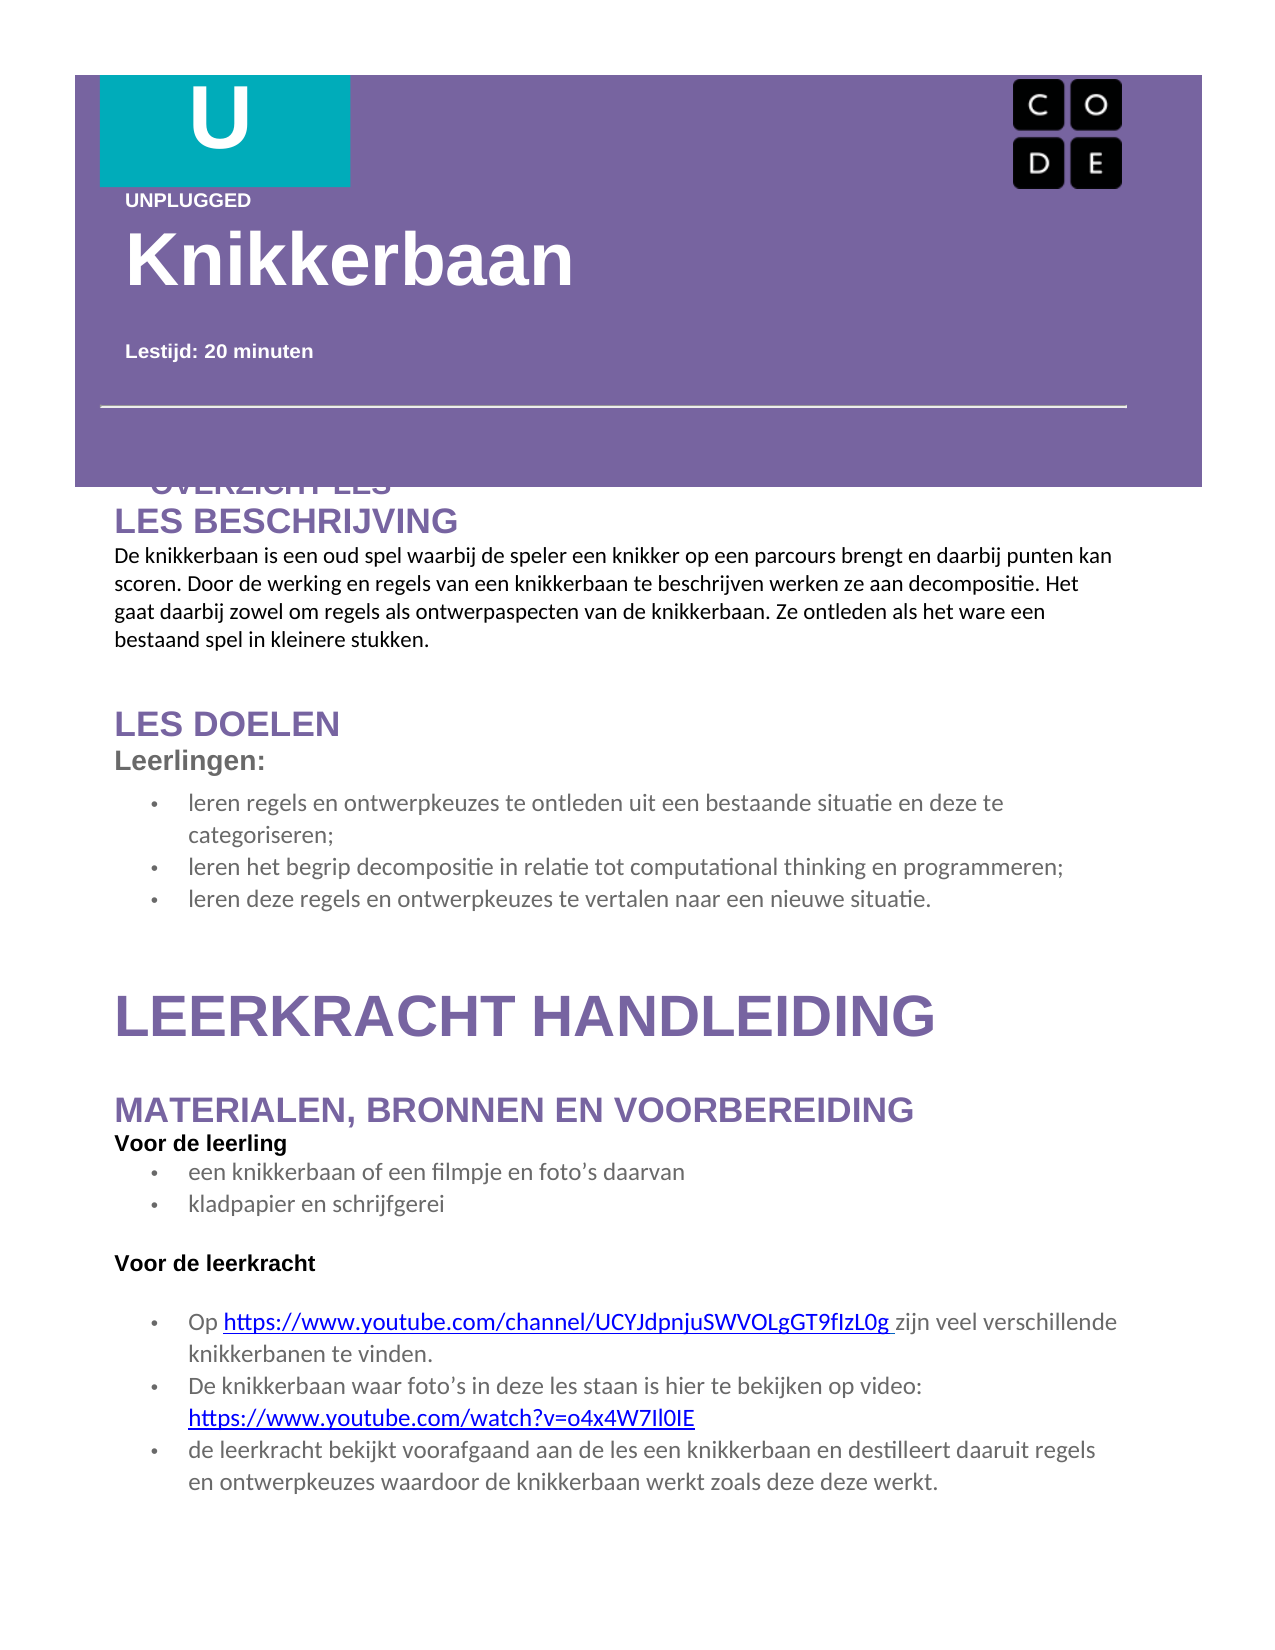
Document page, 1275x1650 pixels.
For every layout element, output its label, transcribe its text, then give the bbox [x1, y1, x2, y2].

list leren het begrip decompositie in relatie tot computational thinking en programmeren; [151, 851, 1125, 882]
list De knikkerbaan waar foto’s in deze les staan is hier te bekijken op video: https://www.youtube.com/watch?v=o4x4W7Il0IE [151, 1370, 1125, 1432]
subtitle MATERIALEN, BRONNEN EN VOORBEREIDING [114, 1048, 1125, 1130]
picture [1013, 79, 1122, 189]
text U [188, 71, 1063, 168]
text UNPLUGGED [125, 189, 1063, 212]
subtitle OVERZICHT LES [150, 466, 1063, 501]
subtitle LES BESCHRIJVING [114, 501, 1125, 541]
list leren deze regels en ontwerpkeuzes te vertalen naar een nieuwe situatie. [151, 883, 1125, 914]
text Leerlingen: [114, 744, 1125, 776]
list een knikkerbaan of een filmpje en foto’s daarvan [151, 1156, 1125, 1187]
list leren regels en ontwerpkeuzes te ontleden uit een bestaande situatie en deze te categoriseren; [151, 787, 1125, 850]
list de leerkracht bekijkt voorafgaand aan de les een knikkerbaan en destilleert daaruit regels en ontwerpkeuzes waardoor de knikkerbaan werkt zoals deze deze werkt. [151, 1434, 1125, 1496]
subtitle LES DOELEN [114, 703, 1125, 744]
list Op https://www.youtube.com/channel/UCYJdpnjuSWVOLgGT9fIzL0g zijn veel verschillende knikkerbanen te vinden. [151, 1307, 1125, 1369]
subtitle Voor de leerling [114, 1130, 1125, 1156]
text De knikkerbaan is een oud spel waarbij de speler een knikker op een parcours brengt en daarbij punten kan scoren. Door de werking en regels van een knikkerbaan te beschrijven werken ze aan decompositie. Het gaat daarbij zowel om regels als ontwerpaspecten van de knikkerbaan. Ze ontleden als het ware een bestaand spel in kleinere stukken. [114, 541, 1118, 653]
text Knikkerbaan [125, 226, 1110, 301]
list kladpapier en schrijfgerei [151, 1188, 1125, 1219]
subtitle Voor de leerkracht [114, 1250, 1125, 1276]
text Lestijd: 20 minuten [125, 340, 1100, 363]
subtitle LEERKRACHT HANDLEIDING [114, 981, 1125, 1048]
